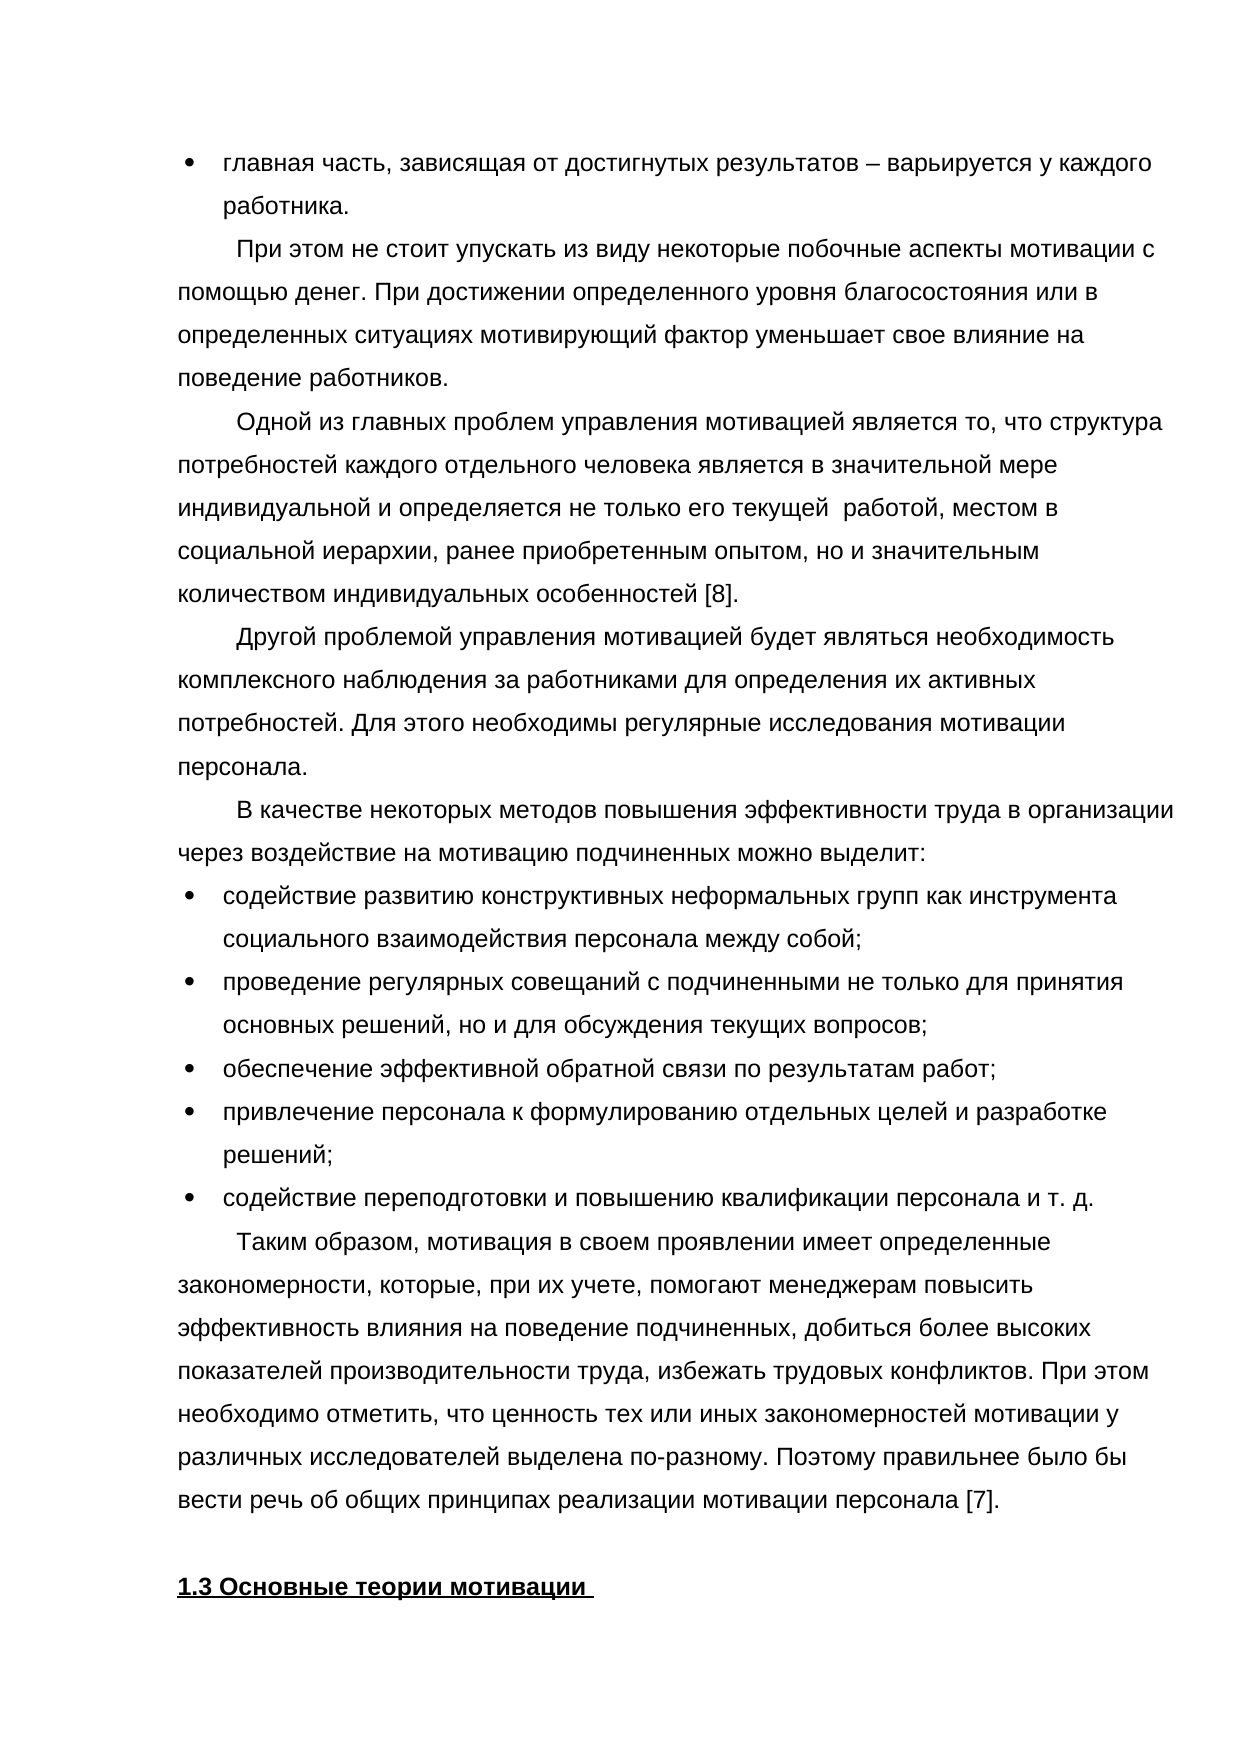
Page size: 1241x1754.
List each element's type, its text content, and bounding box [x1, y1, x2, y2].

list привлечение персонала к формулированию отдельных целей и разработке решений; [185, 1097, 1181, 1169]
list содействие переподготовки и повышению квалификации персонала и т. д. [185, 1183, 1181, 1212]
text При этом не стоит упускать из виду некоторые побочные аспекты мотивации с помощью денег. При достижении определенного уровня благосостояния или в определенных ситуациях мотивирующий фактор уменьшает свое влияние на поведение работников. [177, 234, 1181, 392]
list обеспечение эффективной обратной связи по результатам работ; [185, 1054, 1181, 1082]
list главная часть, зависящая от достигнутых результатов – варьируется у каждого работника. [185, 148, 1181, 220]
list проведение регулярных совещаний с подчиненными не только для принятия основных решений, но и для обсуждения текущих вопросов; [185, 967, 1181, 1039]
text Одной из главных проблем управления мотивацией является то, что структура потребностей каждого отдельного человека является в значительной мере индивидуальной и определяется не только его текущей работой, местом в социальной иерархии, ранее приобретенным опытом, но и значительным количеством индивидуальных особенностей [8]. [177, 407, 1181, 608]
text В качестве некоторых методов повышения эффективности труда в организации через воздействие на мотивацию подчиненных можно выделит: [177, 795, 1181, 867]
text 1.3 Основные теории мотивации [177, 1571, 1181, 1600]
text Таким образом, мотивация в своем проявлении имеет определенные закономерности, которые, при их учете, помогают менеджерам повысить эффективность влияния на поведение подчиненных, добиться более высоких показателей производительности труда, избежать трудовых конфликтов. При этом необходимо отметить, что ценность тех или иных закономерностей мотивации у различных исследователей выделена по-разному. Поэтому правильнее было бы вести речь об общих принципах реализации мотивации персонала [7]. [177, 1226, 1181, 1514]
text Другой проблемой управления мотивацией будет являться необходимость комплексного наблюдения за работниками для определения их активных потребностей. Для этого необходимы регулярные исследования мотивации персонала. [177, 622, 1181, 780]
list содействие развитию конструктивных неформальных групп как инструмента социального взаимодействия персонала между собой; [185, 881, 1181, 953]
